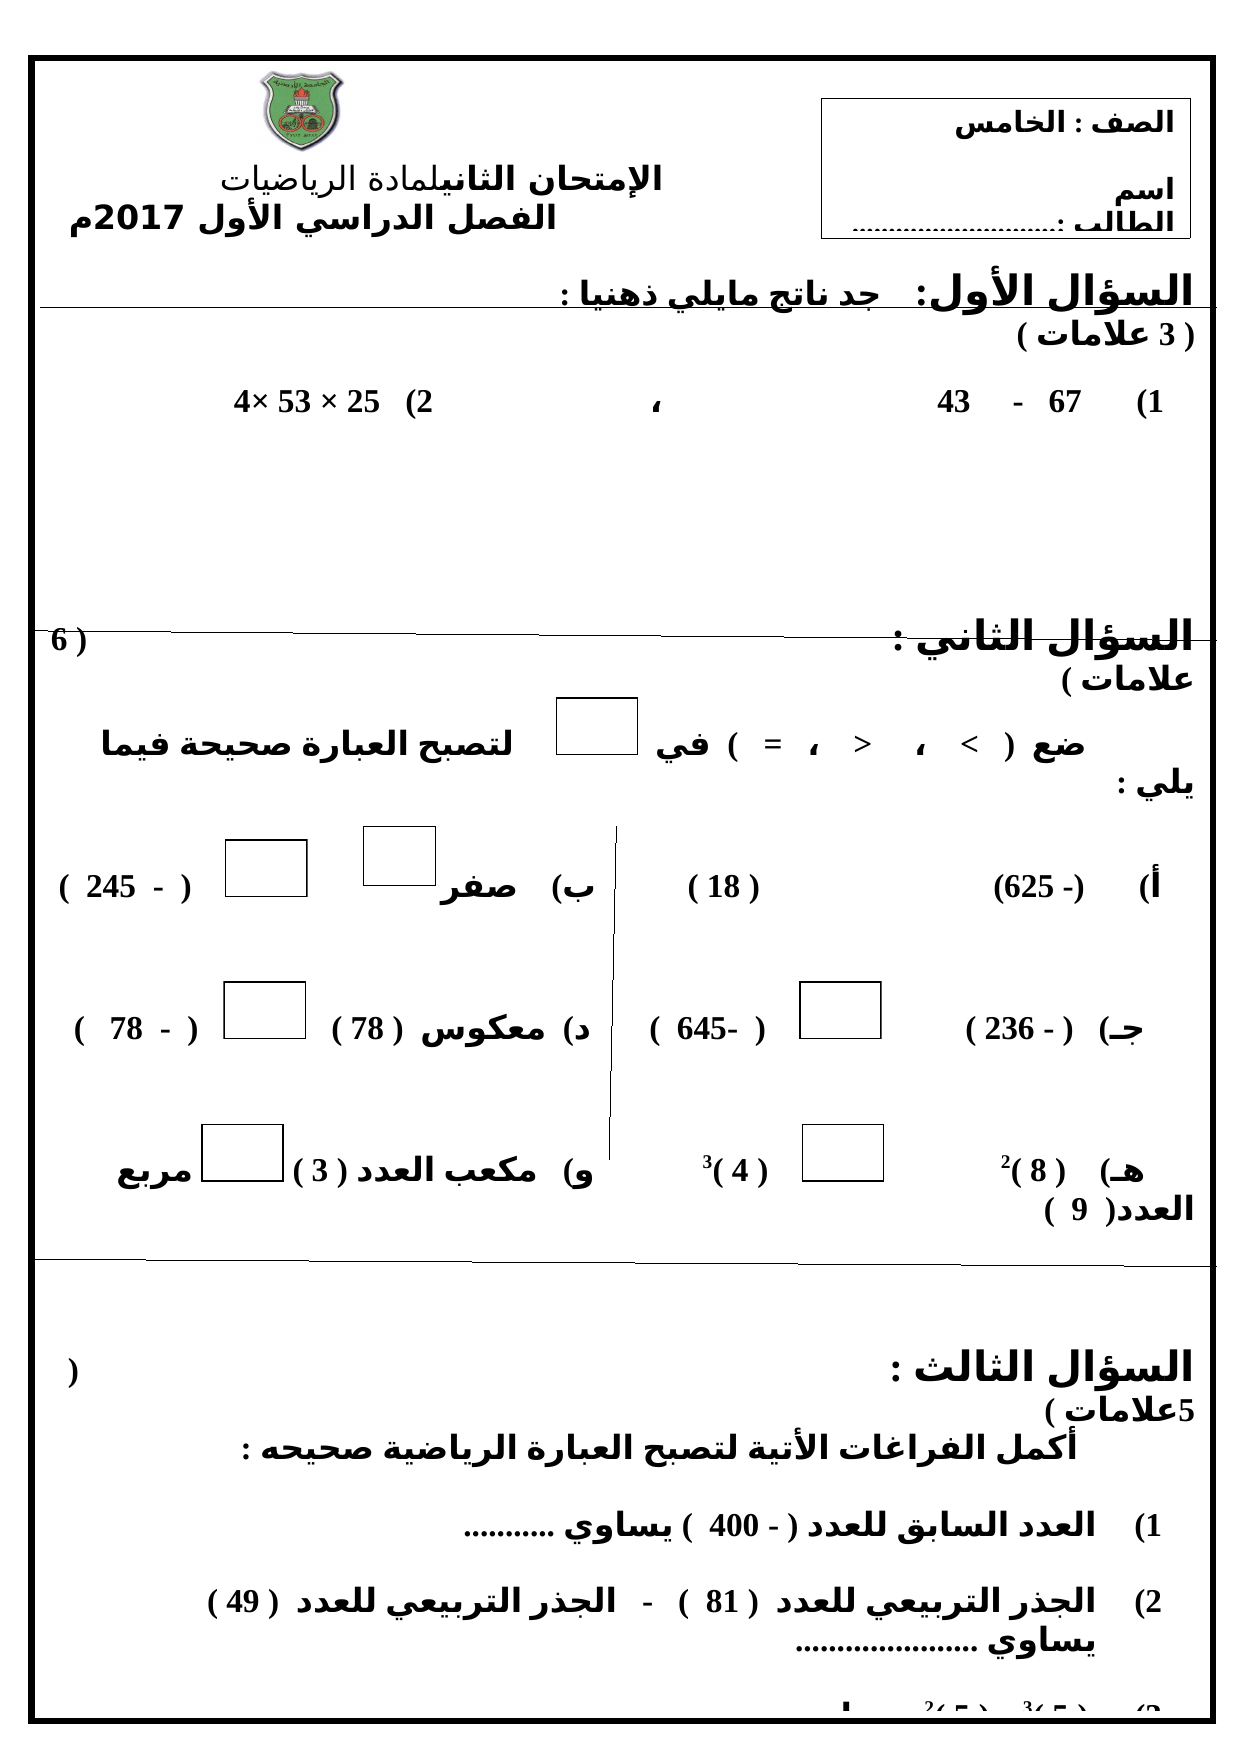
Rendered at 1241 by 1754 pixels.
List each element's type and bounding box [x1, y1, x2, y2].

picture [256, 68, 346, 153]
